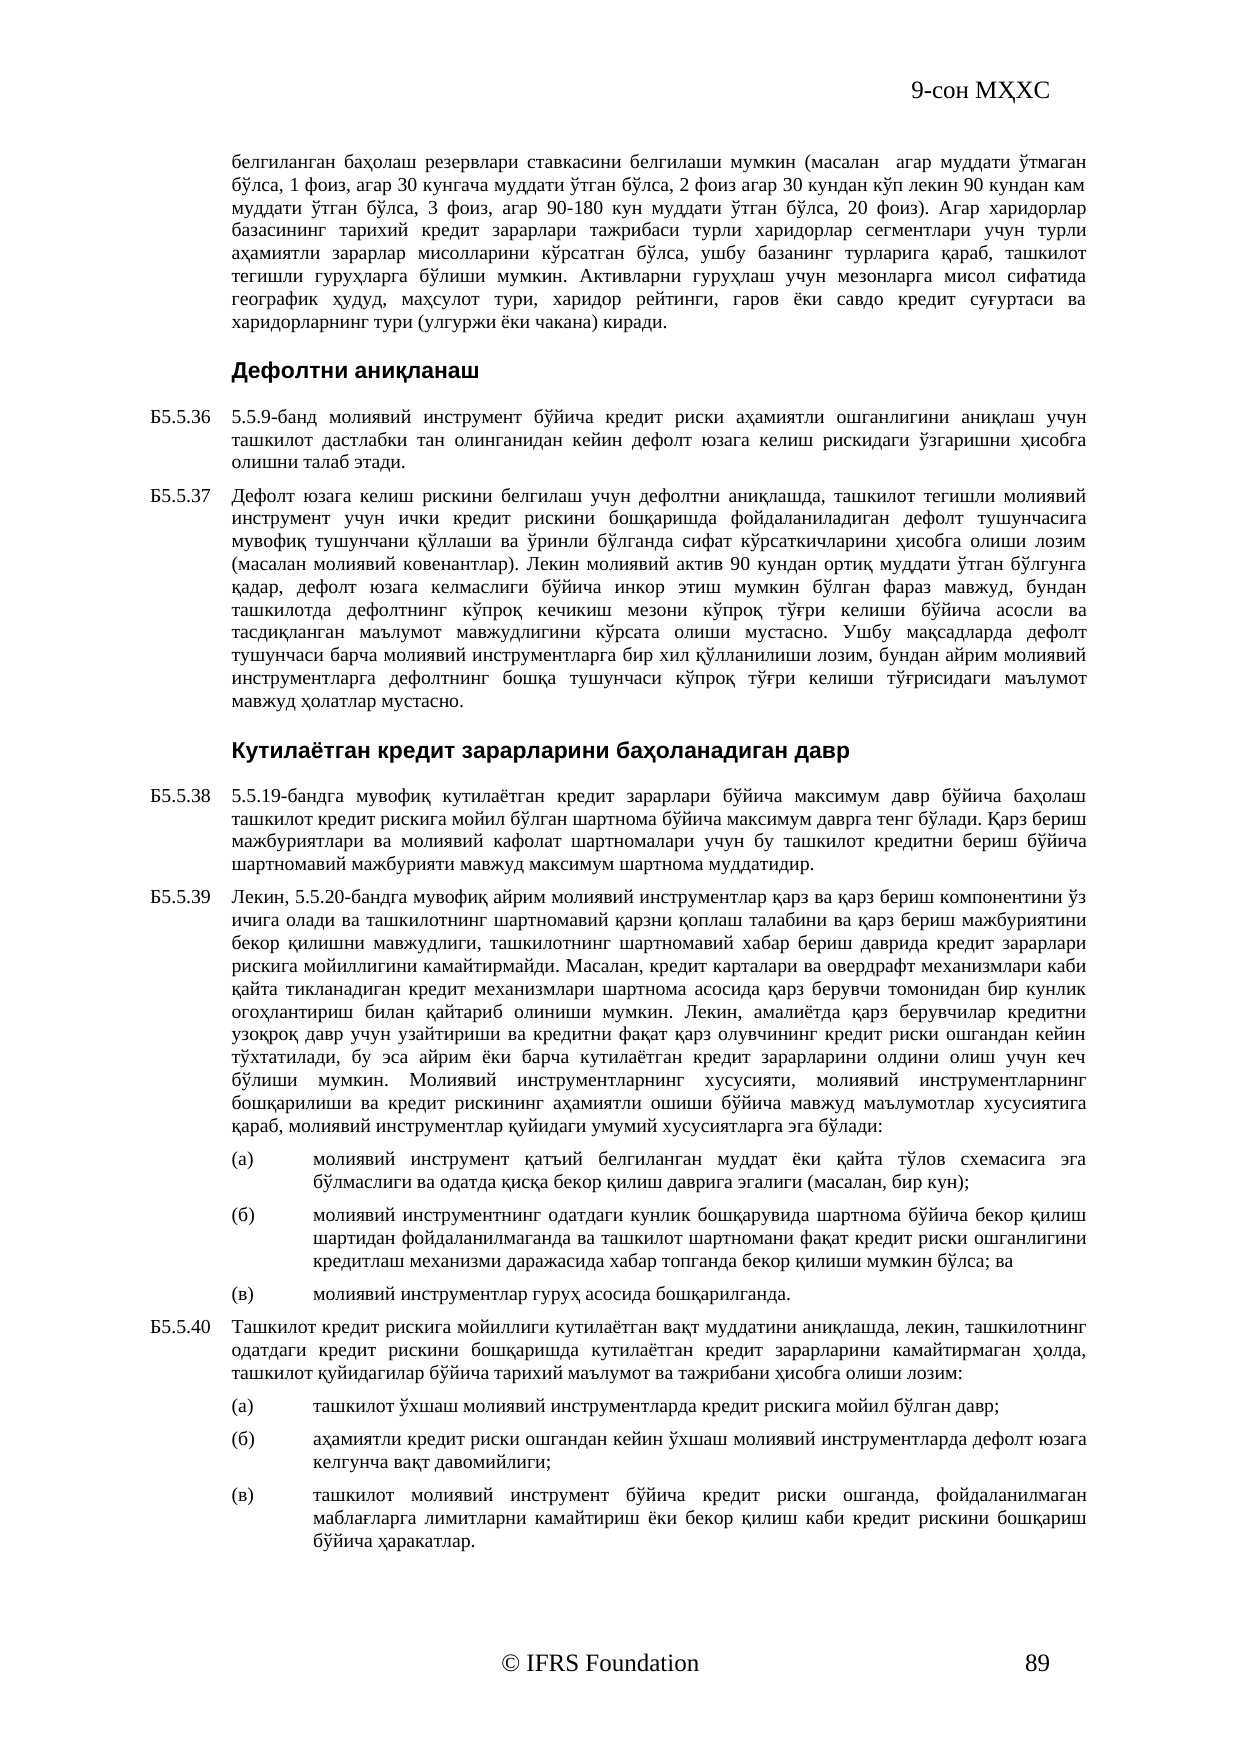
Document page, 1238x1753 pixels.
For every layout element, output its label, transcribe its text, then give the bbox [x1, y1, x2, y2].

text (в) молиявий инструментлар гуруҳ асосида бошқарилганда. [231, 1282, 1087, 1304]
text Б5.5.36 5.5.9-банд молиявий инструмент бўйича кредит риски аҳамиятли ошганлигини аниқлаш учун ташкилот дастлабки тан олинганидан кейин дефолт юзага келиш рискидаги ўзгаришни ҳисобга олишни талаб этади. [150, 405, 1087, 473]
text (а) ташкилот ўхшаш молиявий инструментларда кредит рискига мойил бўлган давр; [231, 1394, 1087, 1417]
text Кутилаётган кредит зарарларини баҳоланадиган давр [231, 737, 1087, 763]
text Дефолтни аниқланаш [231, 357, 1087, 384]
text (б) молиявий инструментнинг одатдаги кунлик бошқарувида шартнома бўйича бекор қилиш шартидан фойдаланилмаганда ва ташкилот шартномани фақат кредит риски ошганлигини кредитлаш механизми даражасида хабар топганда бекор қилиши мумкин бўлса; ва [231, 1203, 1087, 1271]
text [150, 150, 1087, 332]
text Б5.5.39 Лекин, 5.5.20-бандга мувофиқ айрим молиявий инструментлар қарз ва қарз бериш компонентини ўз ичига олади ва ташкилотнинг шартномавий қарзни қоплаш талабини ва қарз бериш мажбуриятини бекор қилишни мавжудлиги, ташкилотнинг шартномавий хабар бериш даврида кредит зарарлари рискига мойиллигини камайтирмайди. Масалан, кредит карталари ва овердрафт механизмлари каби қайта тикланадиган кредит механизмлари шартнома асосида қарз берувчи томонидан бир кунлик огоҳлантириш билан қайтариб олиниши мумкин. Лекин, амалиётда қарз берувчилар кредитни узоқроқ давр учун узайтириши ва кредитни фақат қарз олувчининг кредит риски ошгандан кейин тўхтатилади, бу эса айрим ёки барча кутилаётган кредит зарарларини олдини олиш учун кеч бўлиши мумкин. Молиявий инструментларнинг хусусияти, молиявий инструментларнинг бошқарилиши ва кредит рискининг аҳамиятли ошиши бўйича мавжуд маълумотлар хусусиятига қараб, молиявий инструментлар қуйидаги умумий хусусиятларга эга бўлади: [150, 886, 1087, 1136]
text (в) ташкилот молиявий инструмент бўйича кредит риски ошганда, фойдаланилмаган маблағларга лимитларни камайтириш ёки бекор қилиш каби кредит рискини бошқариш бўйича ҳаракатлар. [231, 1483, 1087, 1552]
text (а) молиявий инструмент қатъий белгиланган муддат ёки қайта тўлов схемасига эга бўлмаслиги ва одатда қисқа бекор қилиш даврига эгалиги (масалан, бир кун); [231, 1147, 1087, 1192]
text Б5.5.38 5.5.19-бандга мувофиқ кутилаётган кредит зарарлари бўйича максимум давр бўйича баҳолаш ташкилот кредит рискига мойил бўлган шартнома бўйича максимум даврга тенг бўлади. Қарз бериш мажбуриятлари ва молиявий кафолат шартномалари учун бу ташкилот кредитни бериш бўйича шартномавий мажбурияти мавжуд максимум шартнома муддатидир. [150, 784, 1087, 875]
text Б5.5.37 Дефолт юзага келиш рискини белгилаш учун дефолтни аниқлашда, ташкилот тегишли молиявий инструмент учун ички кредит рискини бошқаришда фойдаланиладиган дефолт тушунчасига мувофиқ тушунчани қўллаши ва ўринли бўлганда сифат кўрсаткичларини ҳисобга олиши лозим (масалан молиявий ковенантлар). Лекин молиявий актив 90 кундан ортиқ муддати ўтган бўлгунга қадар, дефолт юзага келмаслиги бўйича инкор этиш мумкин бўлган фараз мавжуд, бундан ташкилотда дефолтнинг кўпроқ кечикиш мезони кўпроқ тўғри келиши бўйича асосли ва тасдиқланган маълумот мавжудлигини кўрсата олиши мустасно. Ушбу мақсадларда дефолт тушунчаси барча молиявий инструментларга бир хил қўлланилиши лозим, бундан айрим молиявий инструментларга дефолтнинг бошқа тушунчаси кўпроқ тўғри келиши тўғрисидаги маълумот мавжуд ҳолатлар мустасно. [150, 483, 1087, 712]
text Б5.5.40 Ташкилот кредит рискига мойиллиги кутилаётган вақт муддатини аниқлашда, лекин, ташкилотнинг одатдаги кредит рискини бошқаришда кутилаётган кредит зарарларини камайтирмаган ҳолда, ташкилот қуйидагилар бўйича тарихий маълумот ва тажрибани ҳисобга олиши лозим: [150, 1315, 1087, 1383]
text (б) аҳамиятли кредит риски ошгандан кейин ўхшаш молиявий инструментларда дефолт юзага келгунча вақт давомийлиги; [231, 1427, 1087, 1473]
